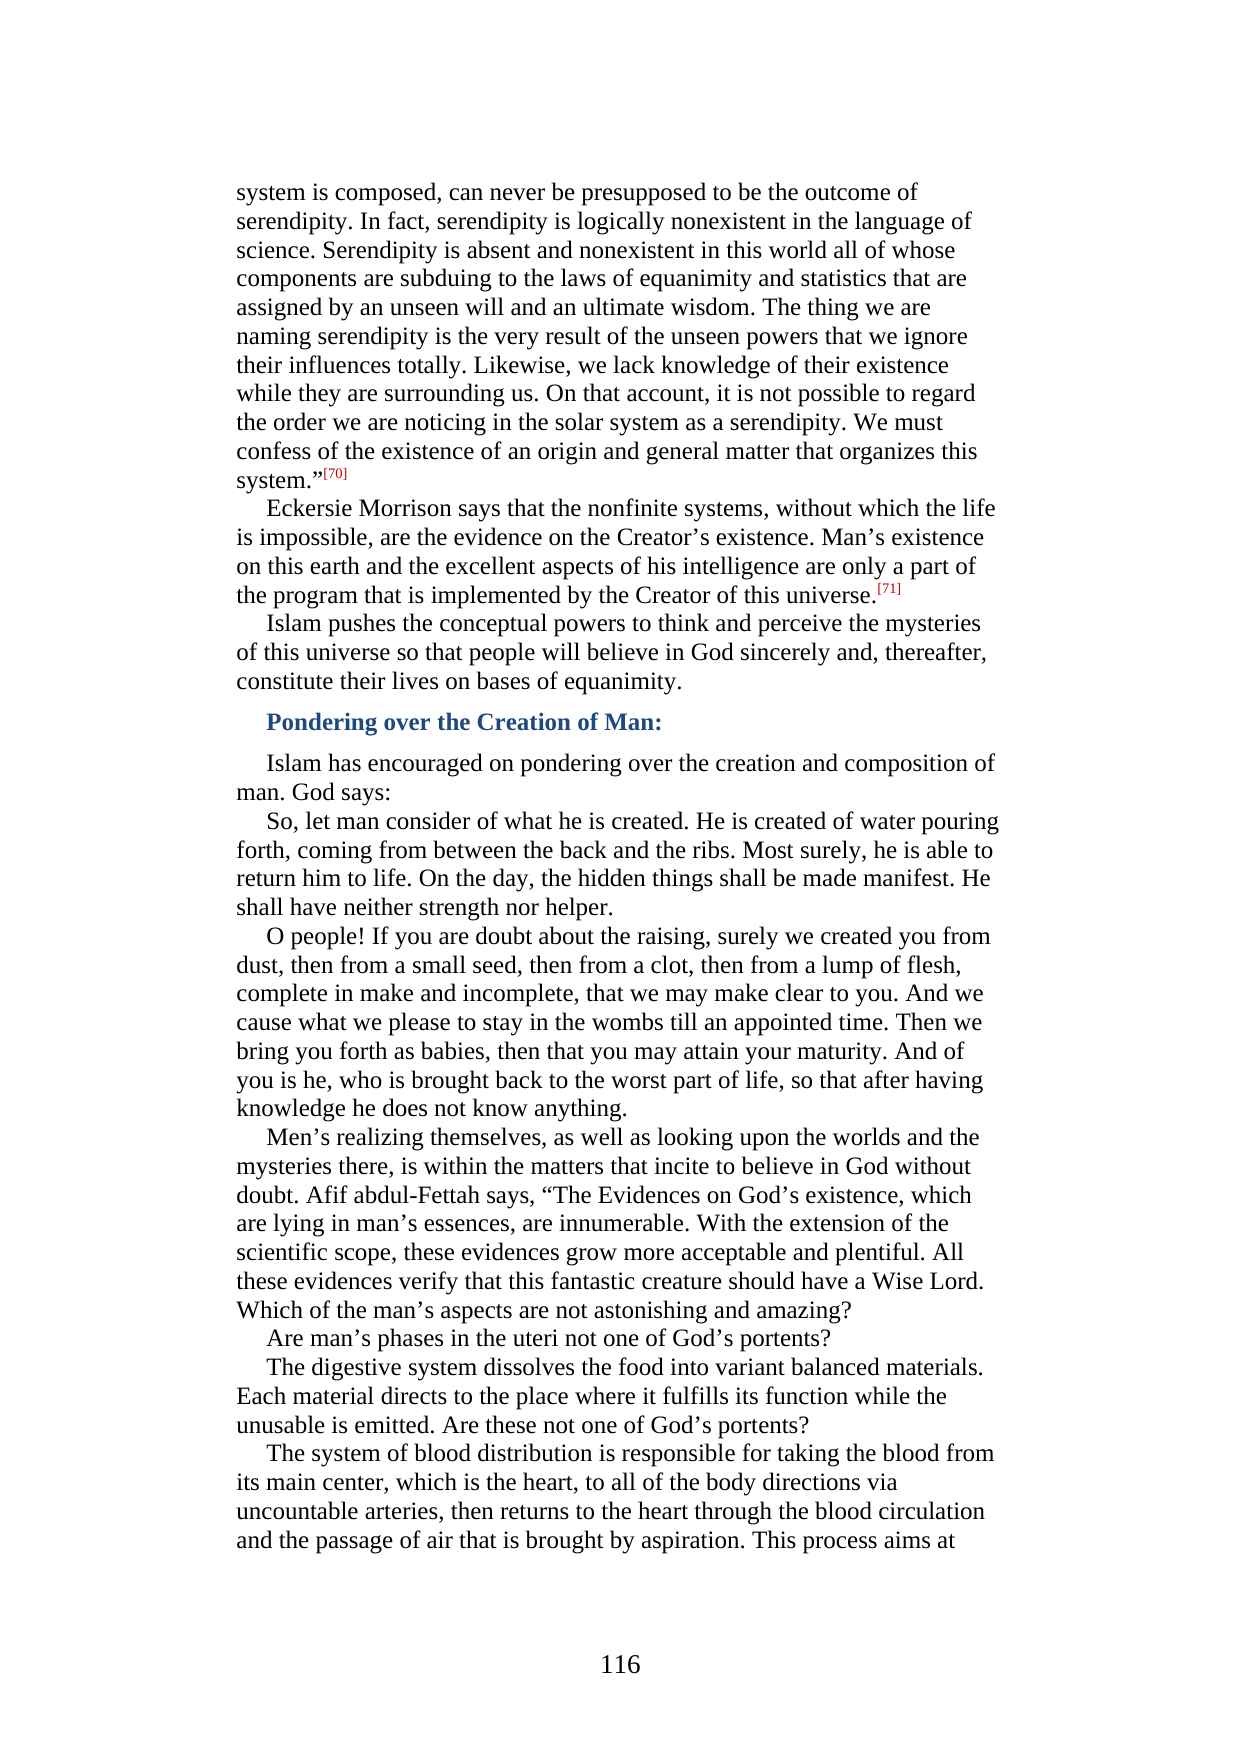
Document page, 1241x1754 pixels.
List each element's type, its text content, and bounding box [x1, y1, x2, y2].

subtitle Pondering over the Creation of Man: [236, 707, 1004, 736]
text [236, 1438, 1004, 1553]
text Men’s realizing themselves, as well as looking upon the worlds and the mysteries there, is within the matters that incite to believe in God without doubt. Afif abdul-Fettah says, “The Evidences on God’s existence, which are lying in man’s essences, are innumerable. With the extension of the scientific scope, these evidences grow more acceptable and plentiful. All these evidences verify that this fantastic creature should have a Wise Lord. Which of the man’s aspects are not astonishing and amazing? [236, 1122, 1004, 1323]
text O people! If you are doubt about the raising, surely we created you from dust, then from a small seed, then from a clot, then from a lump of flesh, complete in make and incomplete, that we may make clear to you. And we cause what we please to stay in the wombs till an appointed time. Then we bring you forth as babies, then that you may attain your maturity. And of you is he, who is brought back to the worst part of life, so that after having knowledge he does not know anything. [236, 921, 1004, 1122]
text Eckersie Morrison says that the nonfinite systems, without which the life is impossible, are the evidence on the Creator’s existence. Man’s existence on this earth and the excellent aspects of his intelligence are only a part of the program that is implemented by the Creator of this universe.[71] [236, 493, 1004, 608]
text The digestive system dissolves the food into variant balanced materials. Each material directs to the place where it fulfills its function while the unusable is emitted. Are these not one of God’s portents? [236, 1352, 1004, 1438]
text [236, 177, 1004, 493]
text So, let man consider of what he is created. He is created of water pouring forth, coming from between the back and the ribs. Most surely, he is able to return him to life. On the day, the hidden things shall be made manifest. He shall have neither strength nor helper. [236, 806, 1004, 921]
text Are man’s phases in the uteri not one of God’s portents? [236, 1323, 1004, 1352]
text Islam pushes the conceptual powers to think and perceive the mysteries of this universe so that people will believe in God sincerely and, thereafter, constitute their lives on bases of equanimity. [236, 608, 1004, 695]
text Islam has encouraged on pondering over the creation and composition of man. God says: [236, 748, 1004, 806]
